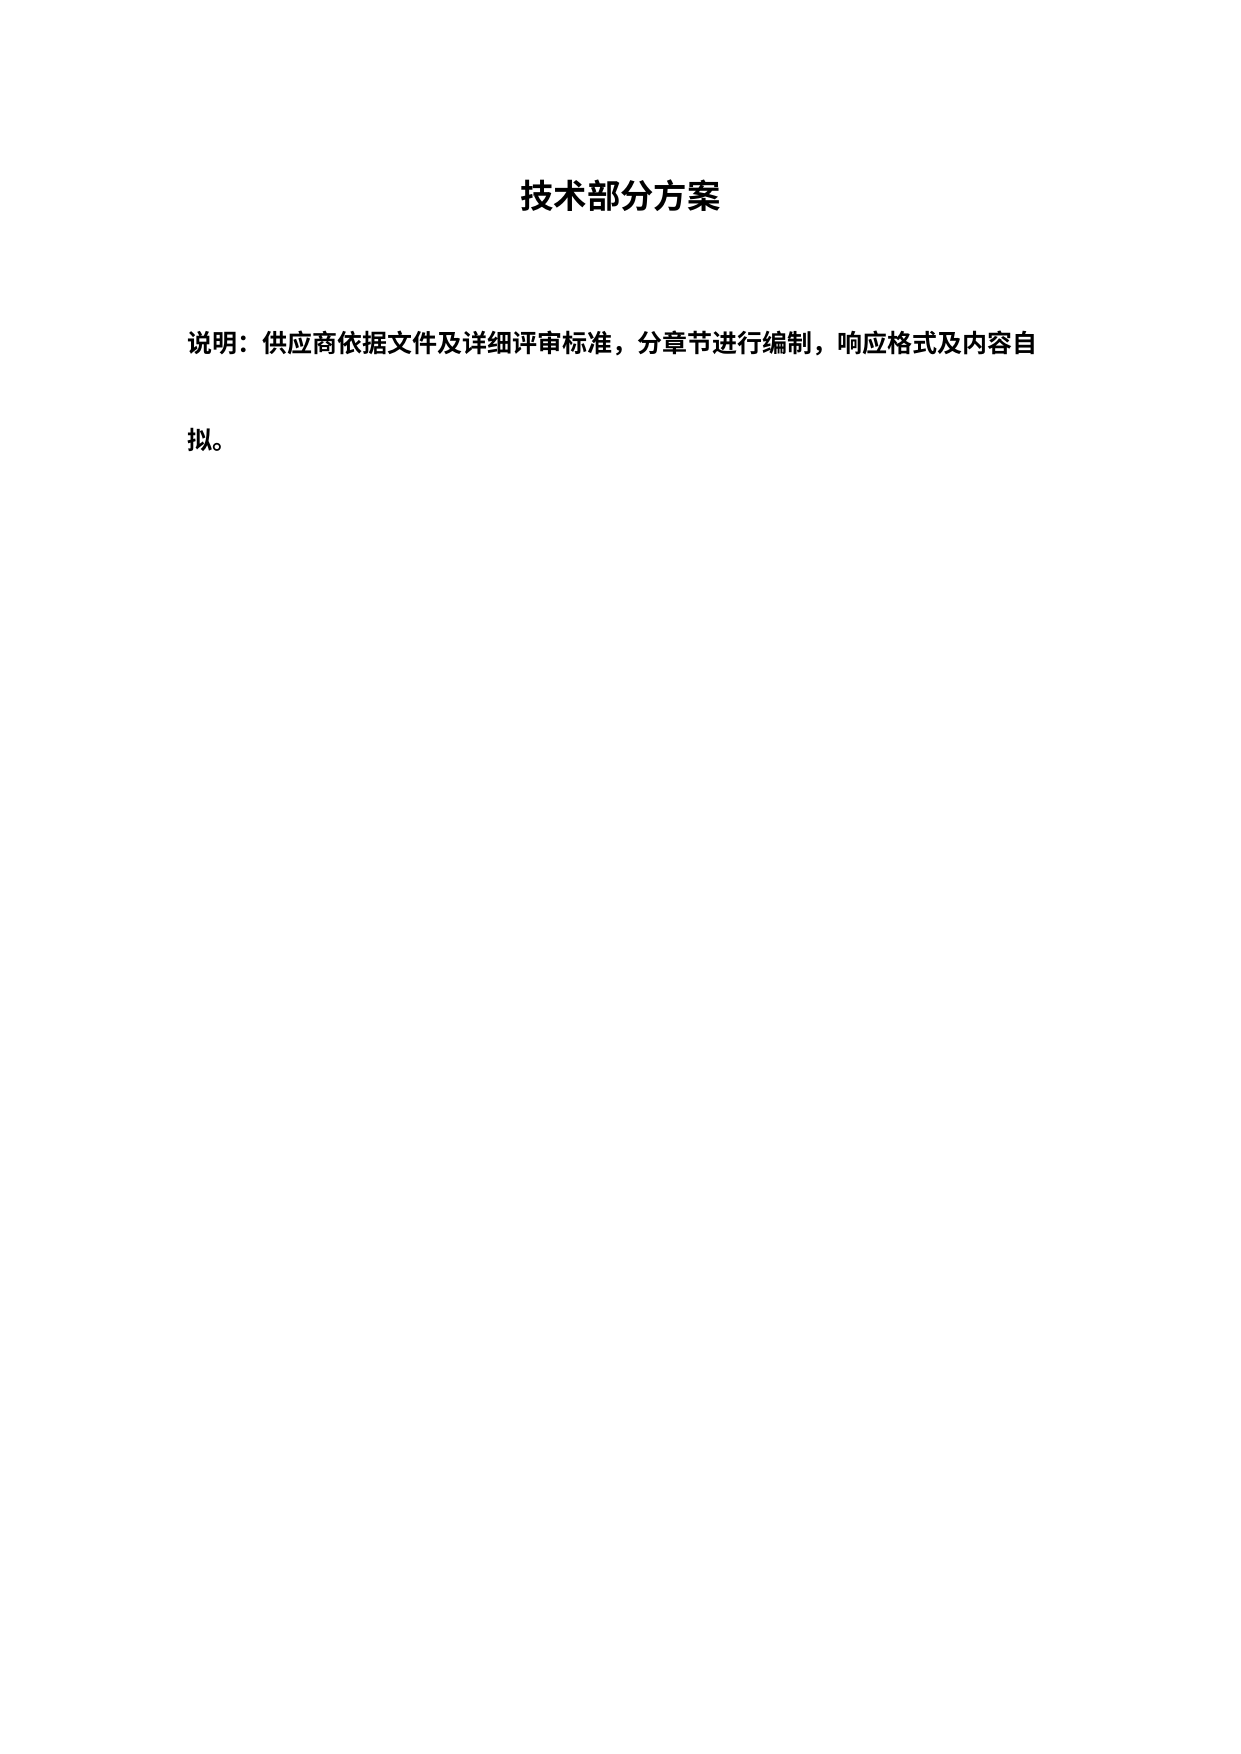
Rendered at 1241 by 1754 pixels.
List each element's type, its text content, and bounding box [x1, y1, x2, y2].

text 技术部分方案 [187, 162, 1053, 227]
text 说明：供应商依据文件及详细评审标准，分章节进行编制，响应格式及内容自拟。 [187, 309, 1053, 471]
